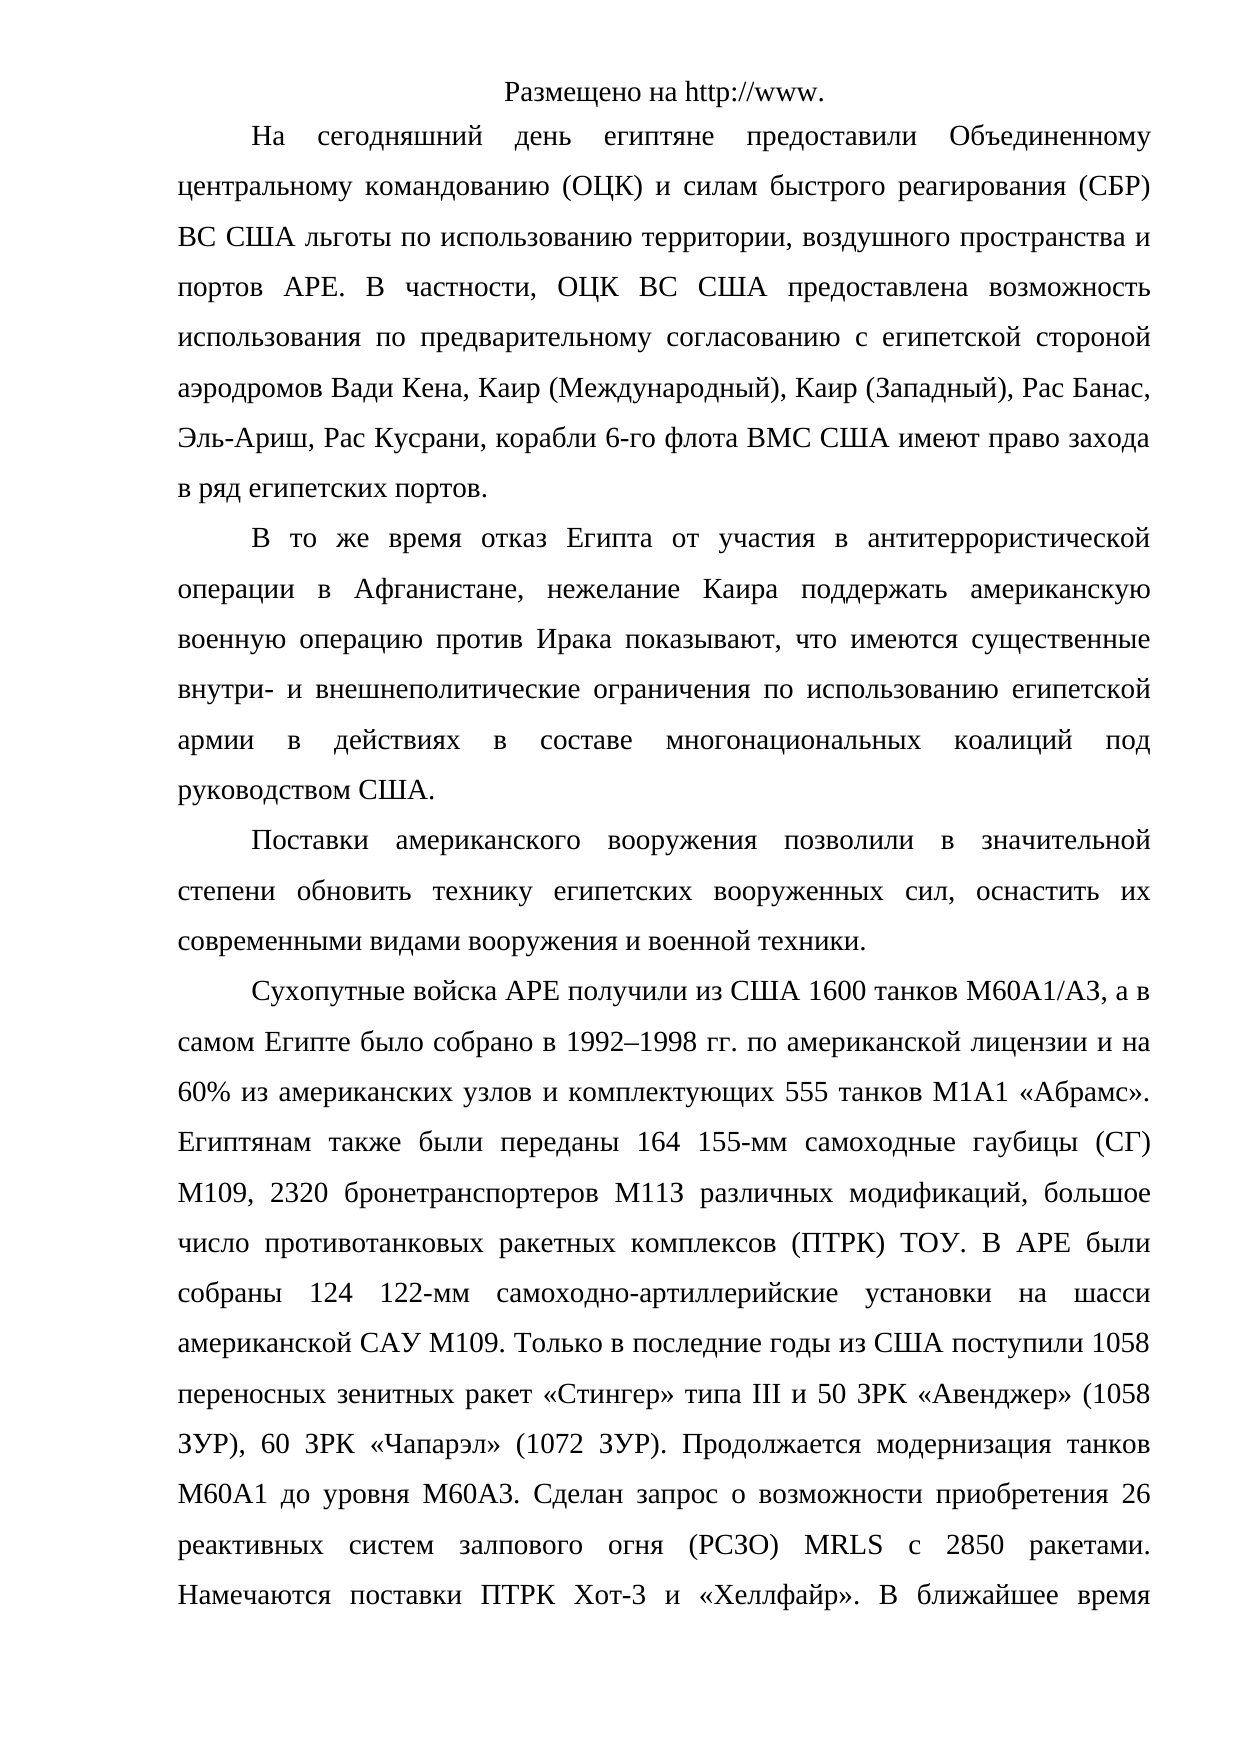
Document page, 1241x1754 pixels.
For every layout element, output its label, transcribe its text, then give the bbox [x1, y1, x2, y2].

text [177, 973, 1152, 1611]
text Поставки американского вооружения позволили в значительной степени обновить технику египетских вооруженных сил, оснастить их современными видами вооружения и военной техники. [177, 822, 1152, 957]
text В то же время отказ Египта от участия в антитеррористической операции в Афганистане, нежелание Каира поддержать американскую военную операцию против Ирака показывают, что имеются существенные внутри- и внешнеполитические ограничения по использованию египетской армии в действиях в составе многонациональных коалиций под руководством США. [177, 521, 1152, 806]
text На сегодняшний день египтяне предоставили Объединенному центральному командованию (ОЦК) и силам быстрого реагирования (СБР) ВС США льготы по использованию территории, воздушного пространства и портов АРЕ. В частности, ОЦК ВС США предоставлена возможность использования по предварительному согласованию с египетской стороной аэродромов Вади Кена, Каир (Международный), Каир (Западный), Рас Банас, Эль-Ариш, Рас Кусрани, корабли 6-го флота ВМС США имеют право захода в ряд египетских портов. [177, 118, 1152, 504]
